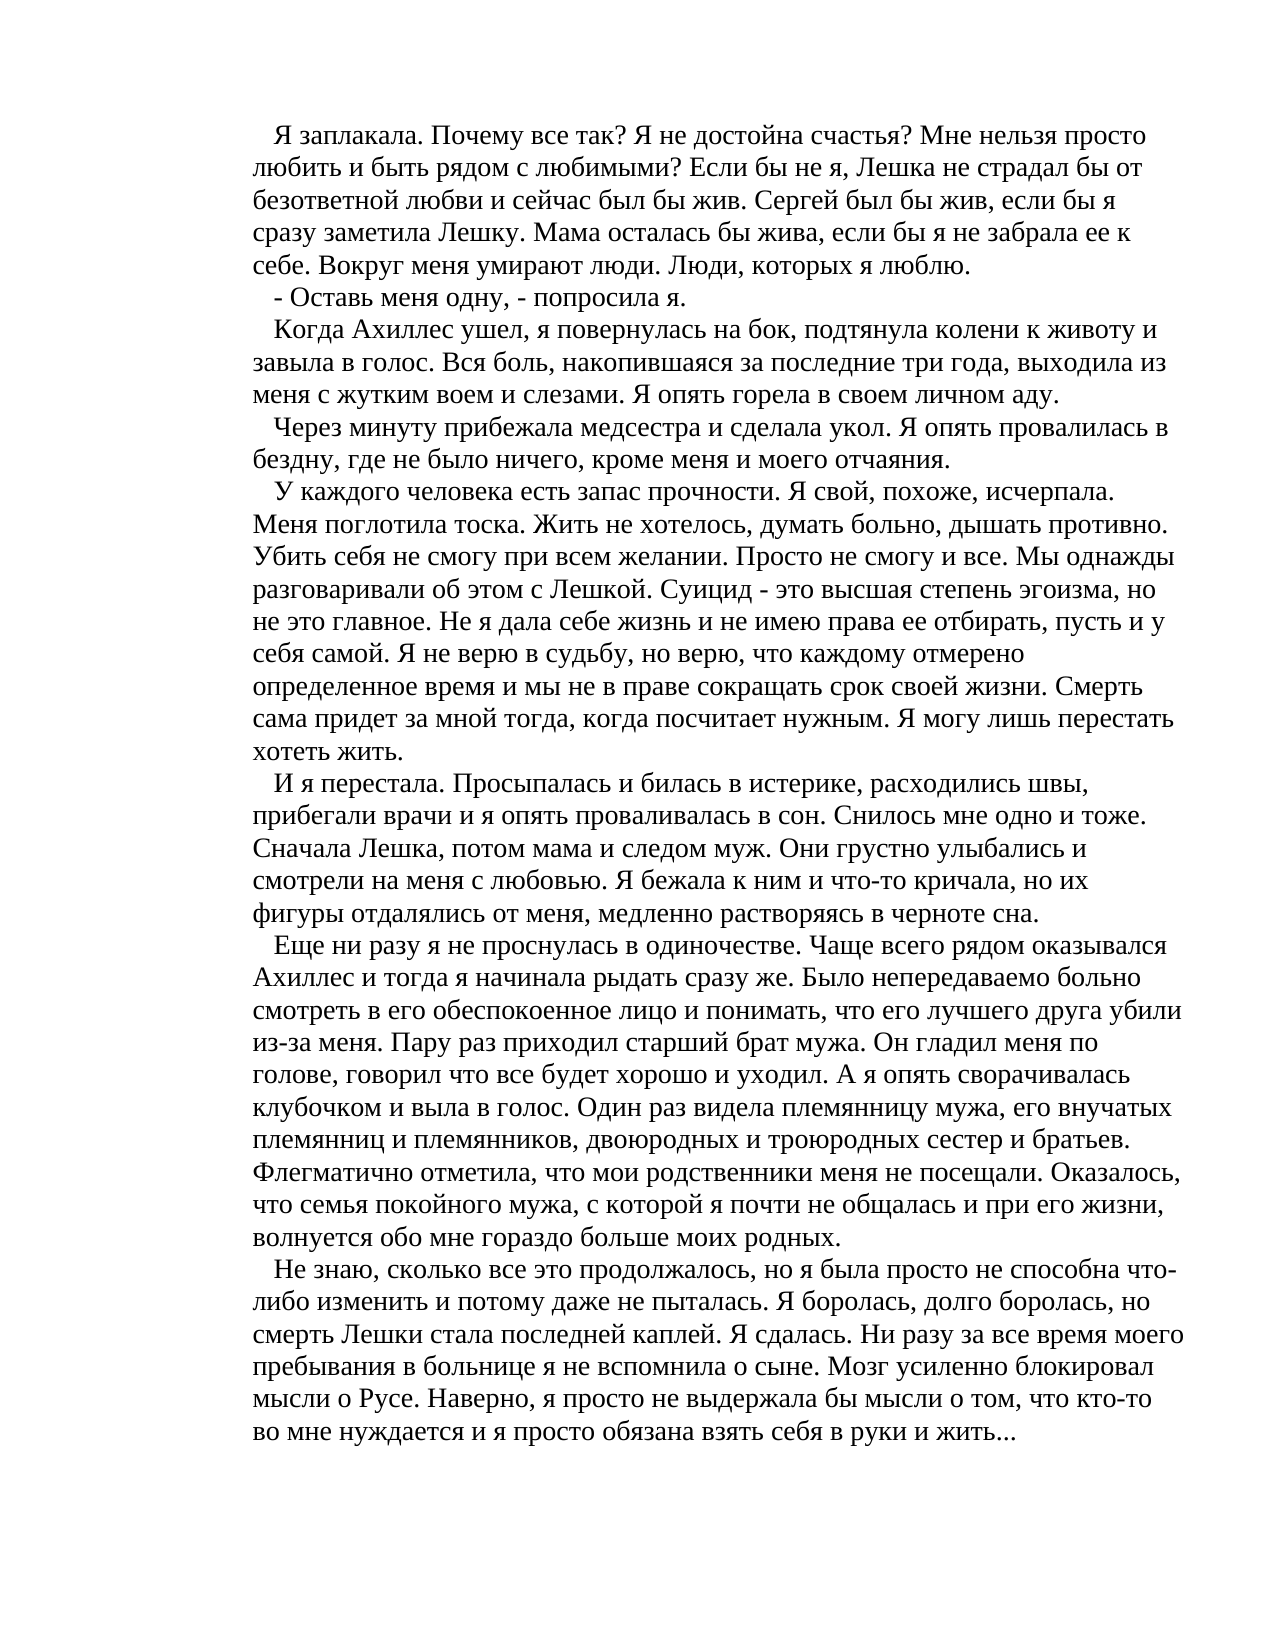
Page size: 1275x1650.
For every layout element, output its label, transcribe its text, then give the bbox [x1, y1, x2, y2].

text Не знаю, сколько все это продолжалось, но я была просто не способна что-либо изменить и потому даже не пыталась. Я боролась, долго боролась, но смерть Лешки стала последней каплей. Я сдалась. Ни разу за все время моего пребывания в больнице я не вспомнила о сыне. Мозг усиленно блокировал мысли о Русе. Наверно, я просто не выдержала бы мысли о том, что кто-то во мне нуждается и я просто обязана взять себя в руки и жить... [252, 1252, 1186, 1446]
text - Оставь меня одну, - попросила я. [252, 280, 1186, 312]
text Через минуту прибежала медсестра и сделала укол. Я опять провалилась в бездну, где не было ничего, кроме меня и моего отчаяния. [252, 410, 1186, 474]
text Еще ни разу я не проснулась в одиночестве. Чаще всего рядом оказывался Ахиллес и тогда я начинала рыдать сразу же. Было непередаваемо больно смотреть в его обеспокоенное лицо и понимать, что его лучшего друга убили из-за меня. Пару раз приходил старший брат мужа. Он гладил меня по голове, говорил что все будет хорошо и уходил. А я опять сворачивалась клубочком и выла в голос. Один раз видела племянницу мужа, его внучатых племянниц и племянников, двоюродных и троюродных сестер и братьев. Флегматично отметила, что мои родственники меня не посещали. Оказалось, что семья покойного мужа, с которой я почти не общалась и при его жизни, волнуется обо мне гораздо больше моих родных. [252, 928, 1186, 1252]
text Я заплакала. Почему все так? Я не достойна счастья? Мне нельзя просто любить и быть рядом с любимыми? Если бы не я, Лешка не страдал бы от безответной любви и сейчас был бы жив. Сергей был бы жив, если бы я сразу заметила Лешку. Мама осталась бы жива, если бы я не забрала ее к себе. Вокруг меня умирают люди. Люди, которых я люблю. [252, 118, 1186, 280]
text У каждого человека есть запас прочности. Я свой, похоже, исчерпала. Меня поглотила тоска. Жить не хотелось, думать больно, дышать противно. Убить себя не смогу при всем желании. Просто не смогу и все. Мы однажды разговаривали об этом с Лешкой. Суицид - это высшая степень эгоизма, но не это главное. Не я дала себе жизнь и не имею права ее отбирать, пусть и у себя самой. Я не верю в судьбу, но верю, что каждому отмерено определенное время и мы не в праве сокращать срок своей жизни. Смерть сама придет за мной тогда, когда посчитает нужным. Я могу лишь перестать хотеть жить. [252, 474, 1186, 766]
text И я перестала. Просыпалась и билась в истерике, расходились швы, прибегали врачи и я опять проваливалась в сон. Снилось мне одно и тоже. Сначала Лешка, потом мама и следом муж. Они грустно улыбались и смотрели на меня с любовью. Я бежала к ним и что-то кричала, но их фигуры отдалялись от меня, медленно растворяясь в черноте сна. [252, 766, 1186, 928]
text Когда Ахиллес ушел, я повернулась на бок, подтянула колени к животу и завыла в голос. Вся боль, накопившаяся за последние три года, выходила из меня с жутким воем и слезами. Я опять горела в своем личном аду. [252, 312, 1186, 410]
